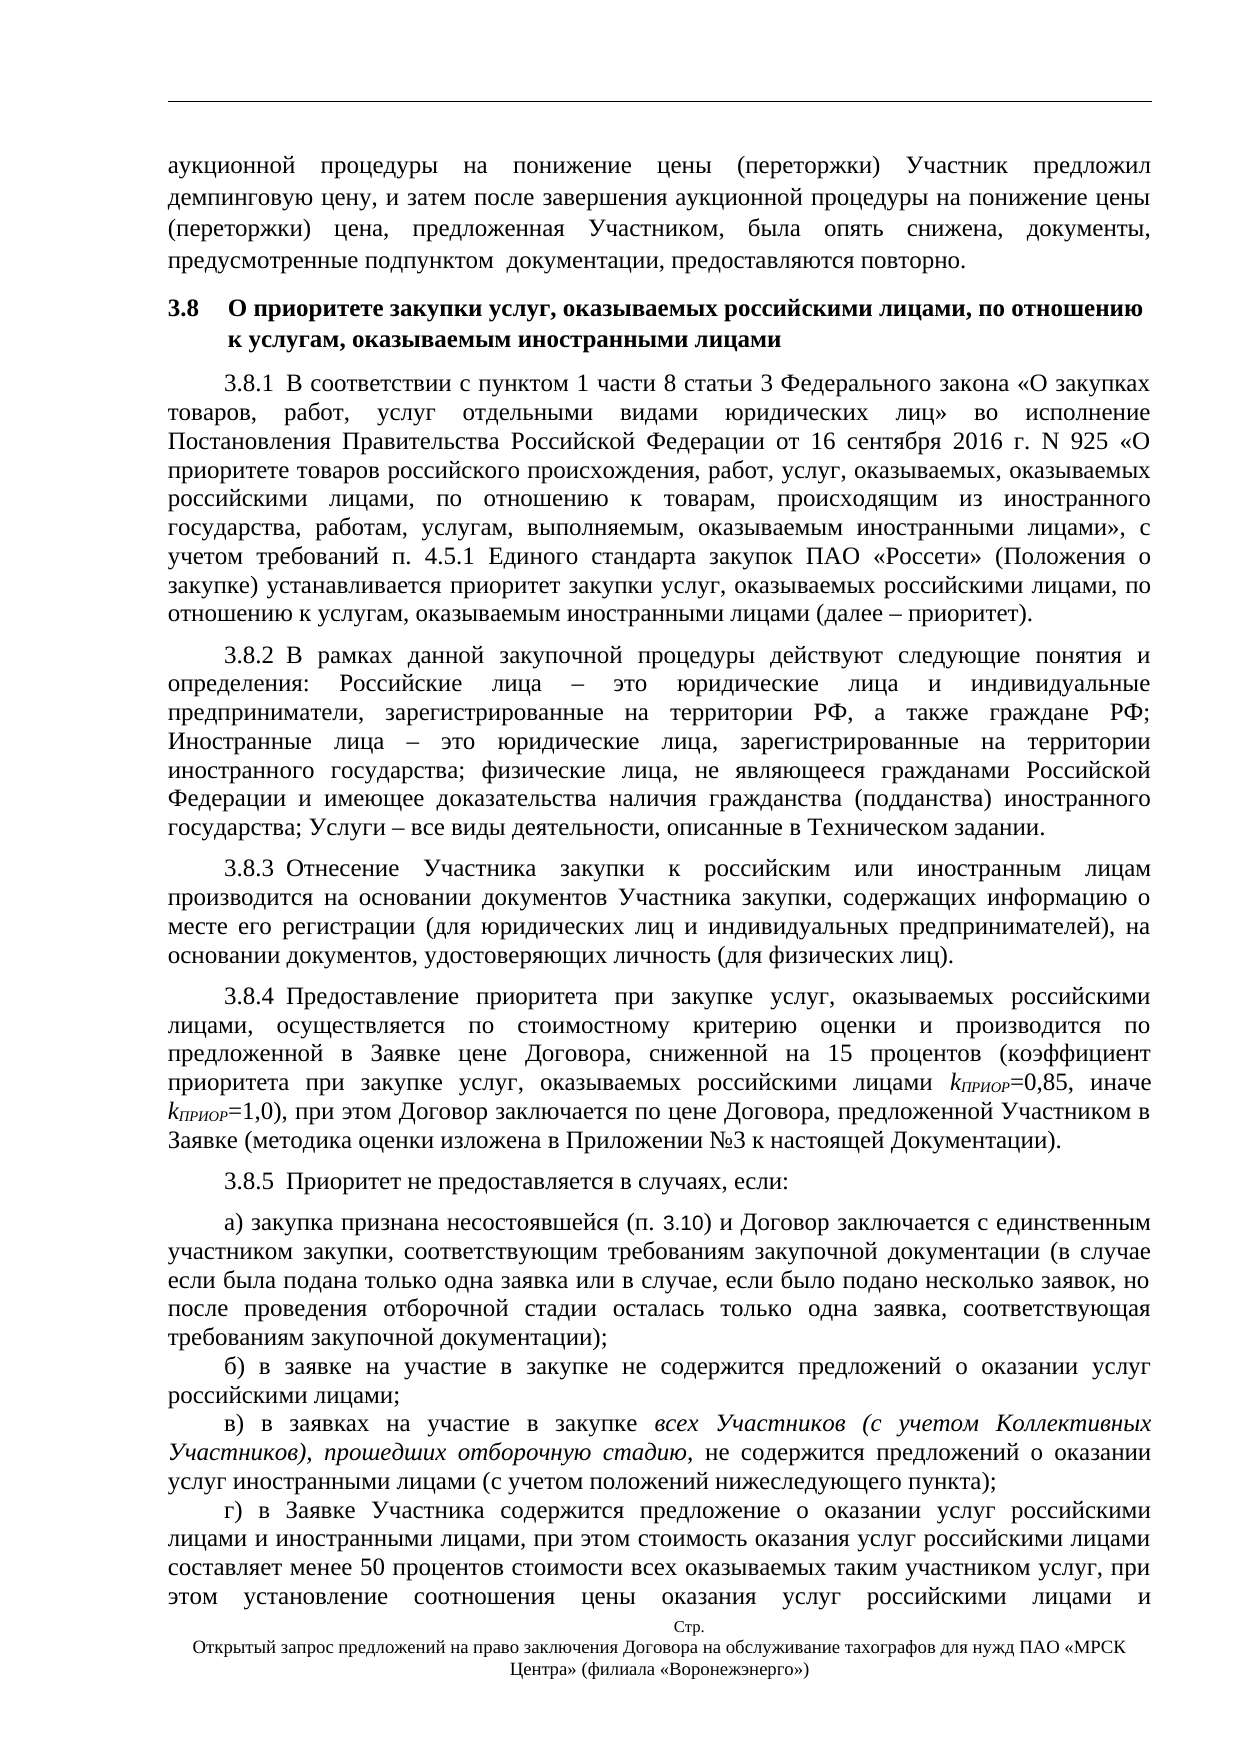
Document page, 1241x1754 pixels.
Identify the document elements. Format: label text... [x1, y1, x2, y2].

text а) закупка признана несостоявшейся (п. 3.10) и Договор заключается с единственным участником закупки, соответствующим требованиям закупочной документации (в случае если была подана только одна заявка или в случае, если было подано несколько заявок, но после проведения отборочной стадии осталась только одна заявка, соответствующая требованиям закупочной документации); [168, 1207, 1152, 1351]
text б) в заявке на участие в закупке не содержится предложений о оказании услуг российскими лицами; [168, 1351, 1152, 1408]
list В рамках данной закупочной процедуры действуют следующие понятия и определения: Российские лица – это юридические лица и индивидуальные предприниматели, зарегистрированные на территории РФ, а также граждане РФ; Иностранные лица – это юридические лица, зарегистрированные на территории иностранного государства; физические лица, не являющееся гражданами Российской Федерации и имеющее доказательства наличия гражданства (подданства) иностранного государства; Услуги – все виды деятельности, описанные в Техническом задании. [168, 640, 1152, 841]
subtitle О приоритете закупки услуг, оказываемых российскими лицами, по отношению к услугам, оказываемым иностранными лицами [168, 293, 1152, 353]
list Отнесение Участника закупки к российским или иностранным лицам производится на основании документов Участника закупки, содержащих информацию о месте его регистрации (для юридических лиц и индивидуальных предпринимателей), на основании документов, удостоверяющих личность (для физических лиц). [168, 853, 1152, 968]
list Предоставление приоритета при закупке услуг, оказываемых российскими лицами, осуществляется по стоимостному критерию оценки и производится по предложенной в Заявке цене Договора, сниженной на 15 процентов (коэффициент приоритета при закупке услуг, оказываемых российскими лицами kПРИОР=0,85, иначе kПРИОР=1,0), при этом Договор заключается по цене Договора, предложенной Участником в Заявке (методика оценки изложена в Приложении №3 к настоящей Документации). [168, 981, 1152, 1153]
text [168, 1495, 1152, 1610]
text в) в заявках на участие в закупке всех Участников (с учетом Коллективных Участников), прошедших отборочную стадию, не содержится предложений о оказании услуг иностранными лицами (с учетом положений нижеследующего пункта); [168, 1408, 1152, 1495]
list Приоритет не предоставляется в случаях, если: [168, 1166, 1152, 1195]
list В соответствии с пунктом 1 части 8 статьи 3 Федерального закона «О закупках товаров, работ, услуг отдельными видами юридических лиц» во исполнение Постановления Правительства Российской Федерации от 16 сентября 2016 г. N 925 «О приоритете товаров российского происхождения, работ, услуг, оказываемых, оказываемых российскими лицами, по отношению к товарам, происходящим из иностранного государства, работам, услугам, выполняемым, оказываемым иностранными лицами», с учетом требований п. 4.5.1 Единого стандарта закупок ПАО «Россети» (Положения о закупке) устанавливается приоритет закупки услуг, оказываемых российскими лицами, по отношению к услугам, оказываемым иностранными лицами (далее – приоритет). [168, 368, 1152, 627]
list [168, 150, 1152, 273]
